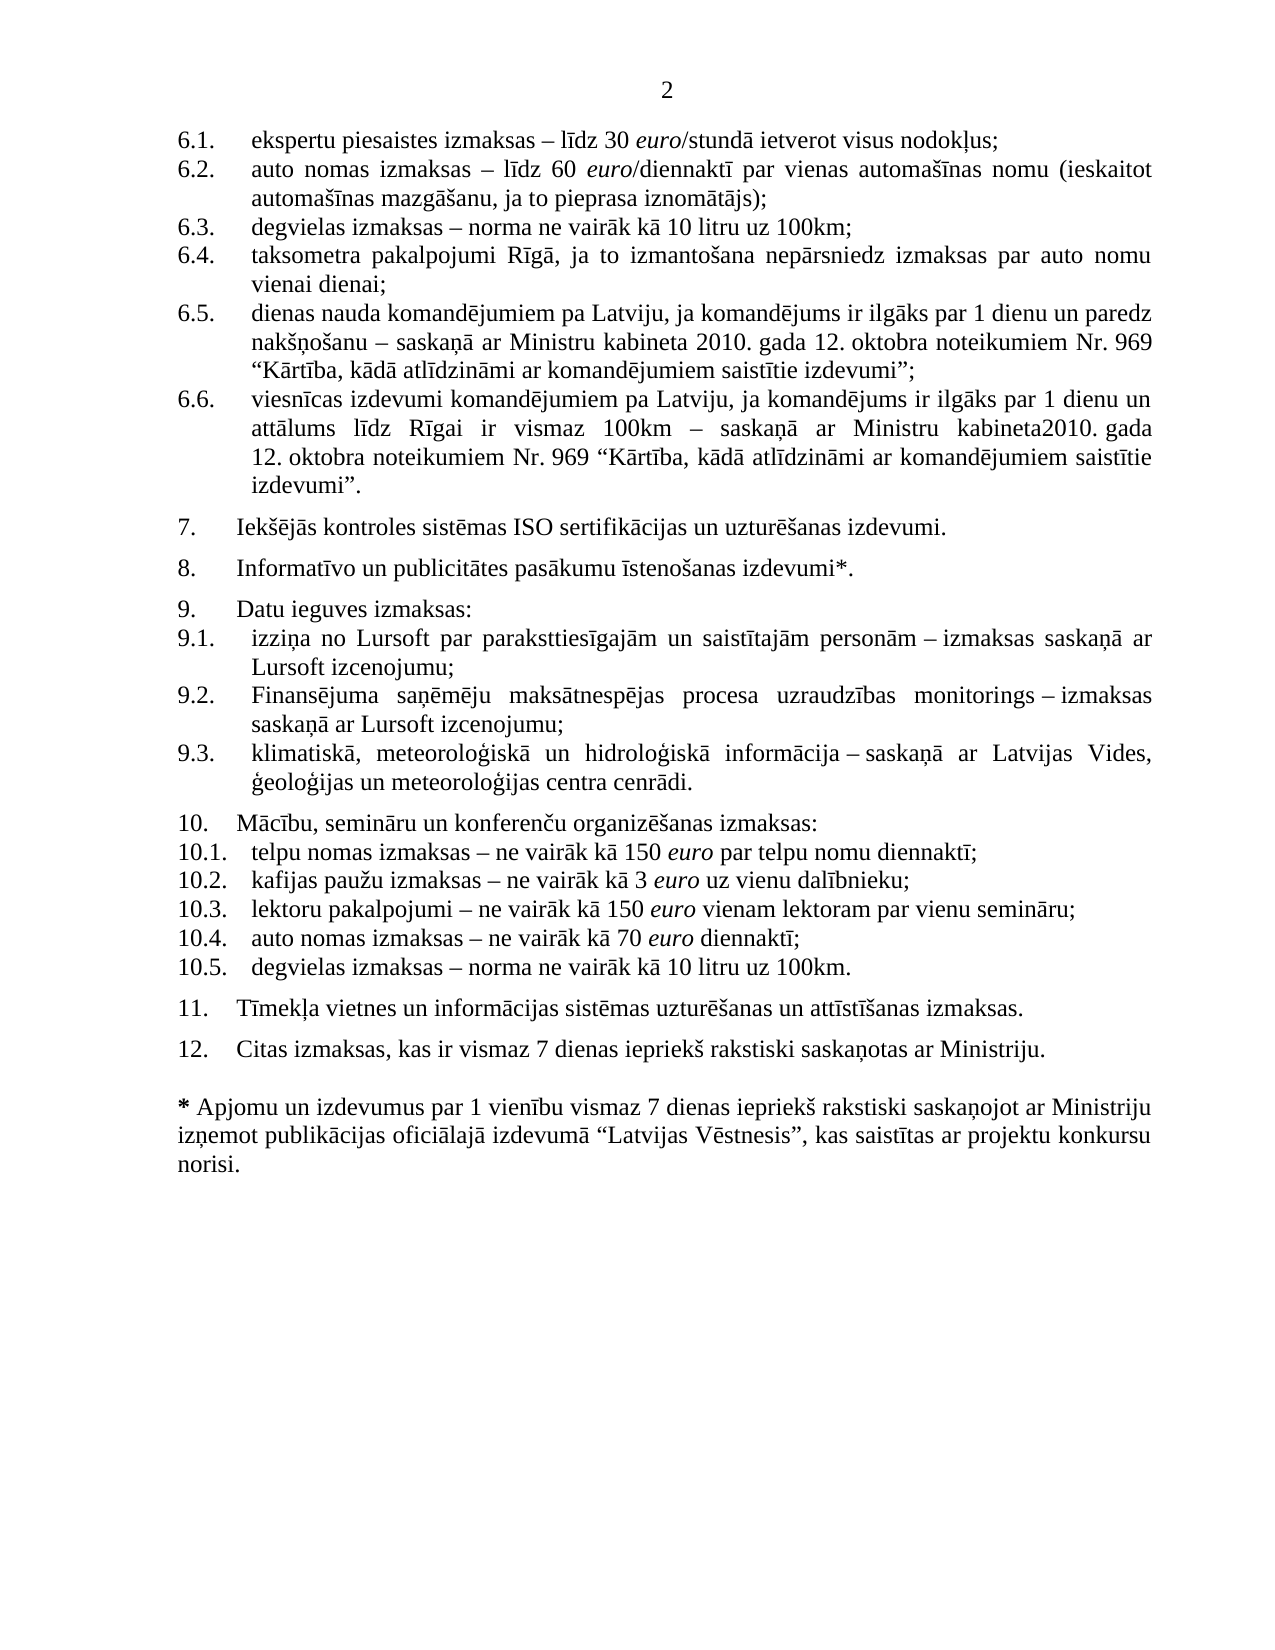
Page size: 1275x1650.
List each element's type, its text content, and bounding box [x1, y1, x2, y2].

list Tīmekļa vietnes un informācijas sistēmas uzturēšanas un attīstīšanas izmaksas. [177, 993, 1152, 1022]
list Mācību, semināru un konferenču organizēšanas izmaksas: [177, 808, 1152, 837]
list auto nomas izmaksas – ne vairāk kā 70 euro diennaktī; [177, 923, 1152, 952]
list taksometra pakalpojumi Rīgā, ja to izmantošana nepārsniedz izmaksas par auto nomu vienai dienai; [177, 240, 1152, 298]
list kafijas paužu izmaksas – ne vairāk kā 3 euro uz vienu dalībnieku; [177, 865, 1152, 894]
list dienas nauda komandējumiem pa Latviju, ja komandējums ir ilgāks par 1 dienu un paredz nakšņošanu – saskaņā ar Ministru kabineta 2010. gada 12. oktobra noteikumiem Nr. 969 “Kārtība, kādā atlīdzināmi ar komandējumiem saistītie izdevumi”; [177, 298, 1152, 384]
list lektoru pakalpojumi – ne vairāk kā 150 euro vienam lektoram par vienu semināru; [177, 894, 1152, 923]
list ekspertu piesaistes izmaksas – līdz 30 euro/stundā ietverot visus nodokļus; [177, 125, 1152, 154]
list Finansējuma saņēmēju maksātnespējas procesa uzraudzības monitorings – izmaksas saskaņā ar Lursoft izcenojumu; [177, 680, 1152, 738]
list Informatīvo un publicitātes pasākumu īstenošanas izdevumi*. [177, 553, 1152, 582]
list Datu ieguves izmaksas: [177, 594, 1152, 623]
list auto nomas izmaksas – līdz 60 euro/diennaktī par vienas automašīnas nomu (ieskaitot automašīnas mazgāšanu, ja to pieprasa iznomātājs); [177, 154, 1152, 212]
list izziņa no Lursoft par paraksttiesīgajām un saistītajām personām – izmaksas saskaņā ar Lursoft izcenojumu; [177, 623, 1152, 680]
list degvielas izmaksas – norma ne vairāk kā 10 litru uz 100km. [177, 952, 1152, 980]
list * Apjomu un izdevumus par 1 vienību vismaz 7 dienas iepriekš rakstiski saskaņojot ar Ministriju izņemot publikācijas oficiālajā izdevumā “Latvijas Vēstnesis”, kas saistītas ar projektu konkursu norisi. [177, 1092, 1152, 1178]
list Citas izmaksas, kas ir vismaz 7 dienas iepriekš rakstiski saskaņotas ar Ministriju. [177, 1034, 1152, 1063]
list telpu nomas izmaksas – ne vairāk kā 150 euro par telpu nomu diennaktī; [177, 837, 1152, 865]
list viesnīcas izdevumi komandējumiem pa Latviju, ja komandējums ir ilgāks par 1 dienu un attālums līdz Rīgai ir vismaz 100km – saskaņā ar Ministru kabineta2010. gada 12. oktobra noteikumiem Nr. 969 “Kārtība, kādā atlīdzināmi ar komandējumiem saistītie izdevumi”. [177, 384, 1152, 499]
list Iekšējās kontroles sistēmas ISO sertifikācijas un uzturēšanas izdevumi. [177, 512, 1152, 540]
list degvielas izmaksas – norma ne vairāk kā 10 litru uz 100km; [177, 212, 1152, 240]
list klimatiskā, meteoroloģiskā un hidroloģiskā informācija – saskaņā ar Latvijas Vides, ģeoloģijas un meteoroloģijas centra cenrādi. [177, 738, 1152, 795]
